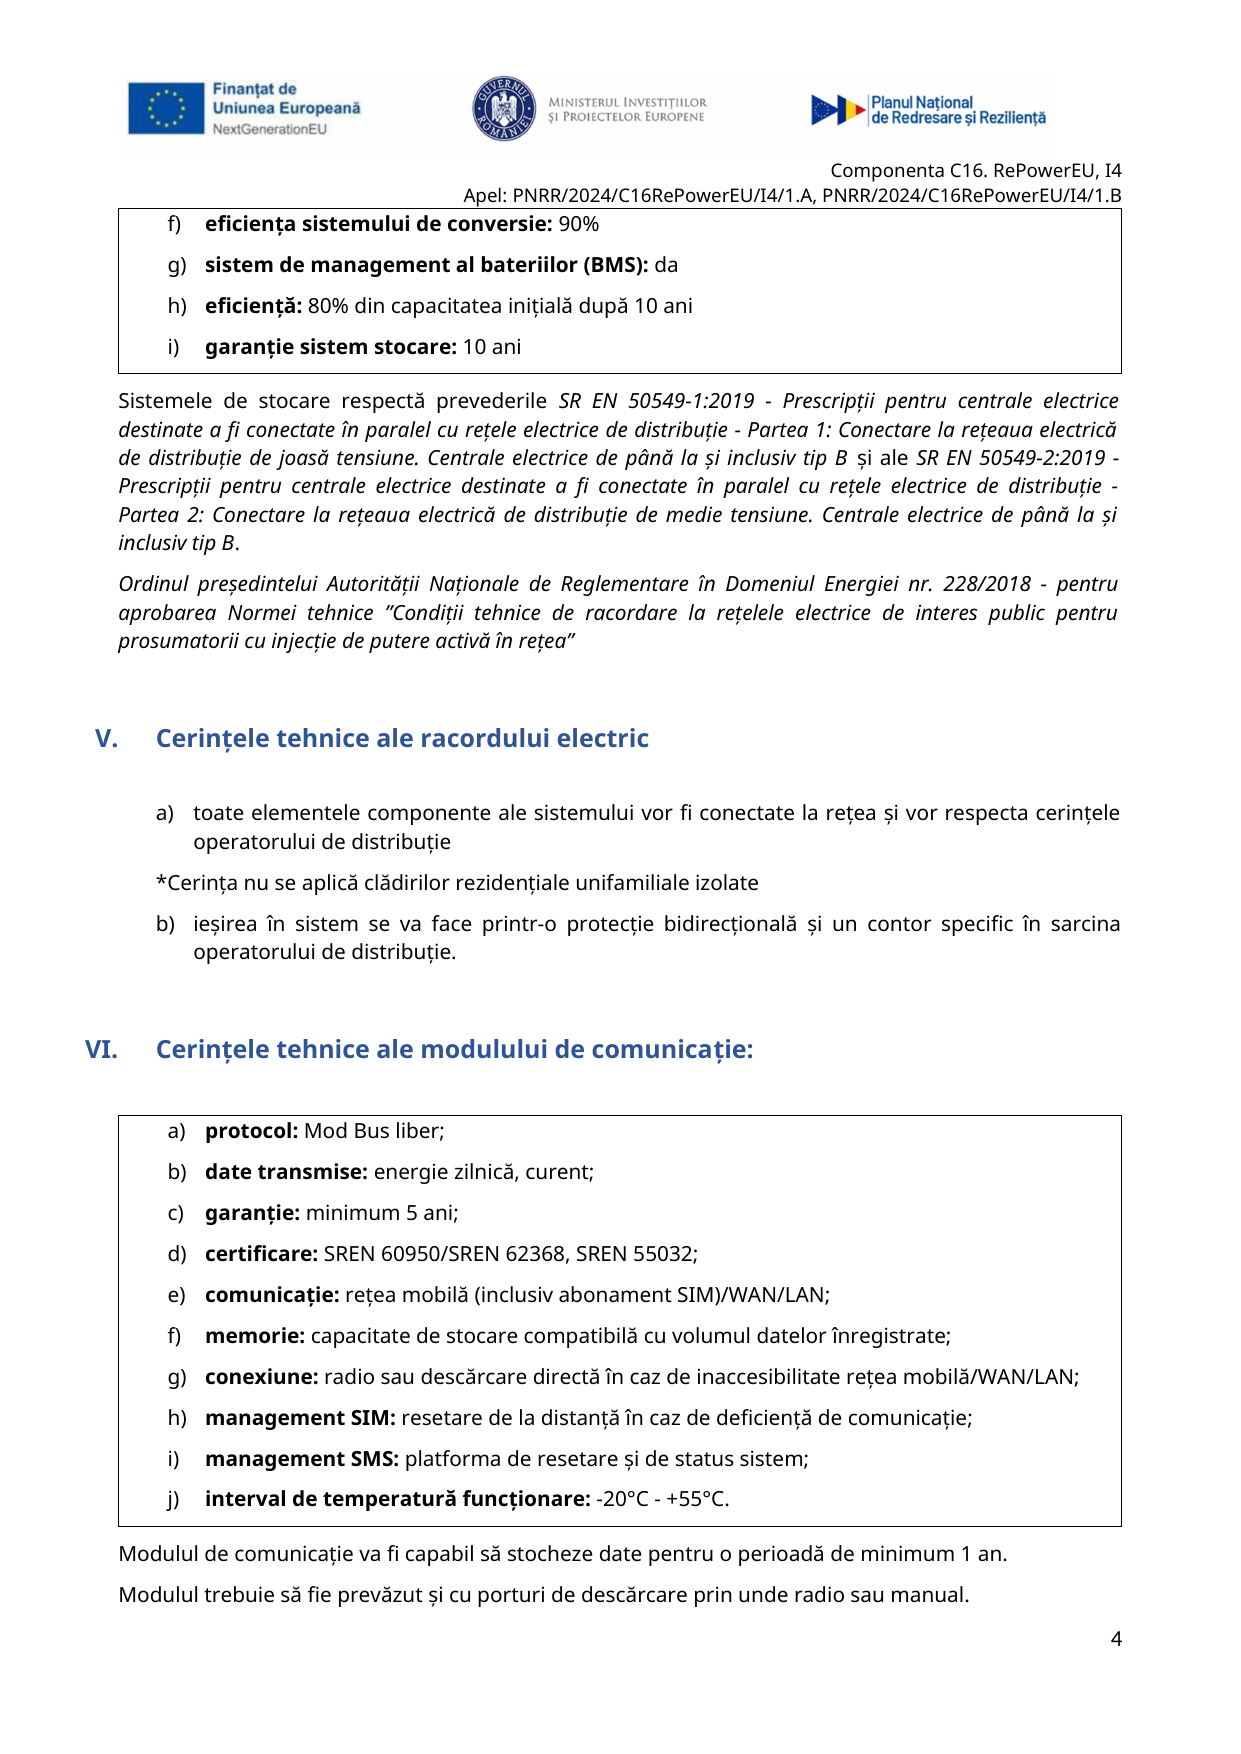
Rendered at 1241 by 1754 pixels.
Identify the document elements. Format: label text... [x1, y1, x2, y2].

subtitle Cerințele tehnice ale racordului electric [118, 721, 1122, 755]
list ieșirea în sistem se va face printr-o protecție bidirecțională și un contor specific în sarcina operatorului de distribuție. [156, 909, 1122, 966]
list toate elementele componente ale sistemului vor fi conectate la rețea și vor respecta cerințele operatorului de distribuție [156, 798, 1122, 855]
text Sistemele de stocare respectă prevederile SR EN 50549-1:2019 - Prescripții pentru centrale electrice destinate a fi conectate în paralel cu rețele electrice de distribuție - Partea 1: Conectare la rețeaua electrică de distribuție de joasă tensiune. Centrale electrice de până la și inclusiv tip B și ale SR EN 50549-2:2019 - Prescripții pentru centrale electrice destinate a fi conectate în paralel cu rețele electrice de distribuție - Partea 2: Conectare la rețeaua electrică de distribuție de medie tensiune. Centrale electrice de până la și inclusiv tip B. [118, 386, 1122, 557]
text Modulul trebuie să fie prevăzut și cu porturi de descărcare prin unde radio sau manual. [118, 1580, 1122, 1608]
table_header protocol: Mod Bus liber; date transmise: energie zilnică, curent; garanție: minimum 5 ani; certificare: SREN 60950/SREN 62368, SREN 55032; comunicație: rețea mobilă (inclusiv abonament SIM)/WAN/LAN; memorie: capacitate de stocare compatibilă cu volumul datelor înregistrate; conexiune: radio sau descărcare directă în caz de inaccesibilitate rețea mobilă/WAN/LAN; management SIM: resetare de la distanță în caz de deficiență de comunicație; management SMS: platforma de resetare și de status sistem; interval de temperatură funcționare: -20°C - +55°C. [119, 1116, 1121, 1526]
subtitle Cerințele tehnice ale modulului de comunicație: [118, 1031, 1122, 1066]
text Ordinul președintelui Autorității Naționale de Reglementare în Domeniul Energiei nr. 228/2018 - pentru aprobarea Normei tehnice ”Condiții tehnice de racordare la rețelele electrice de interes public pentru prosumatorii cu injecție de putere activă în rețea” [118, 569, 1122, 655]
text Modulul de comunicație va fi capabil să stocheze date pentru o perioadă de minimum 1 an. [118, 1539, 1122, 1567]
picture [118, 73, 1059, 157]
text *Cerința nu se aplică clădirilor rezidențiale unifamiliale izolate [156, 868, 1122, 896]
